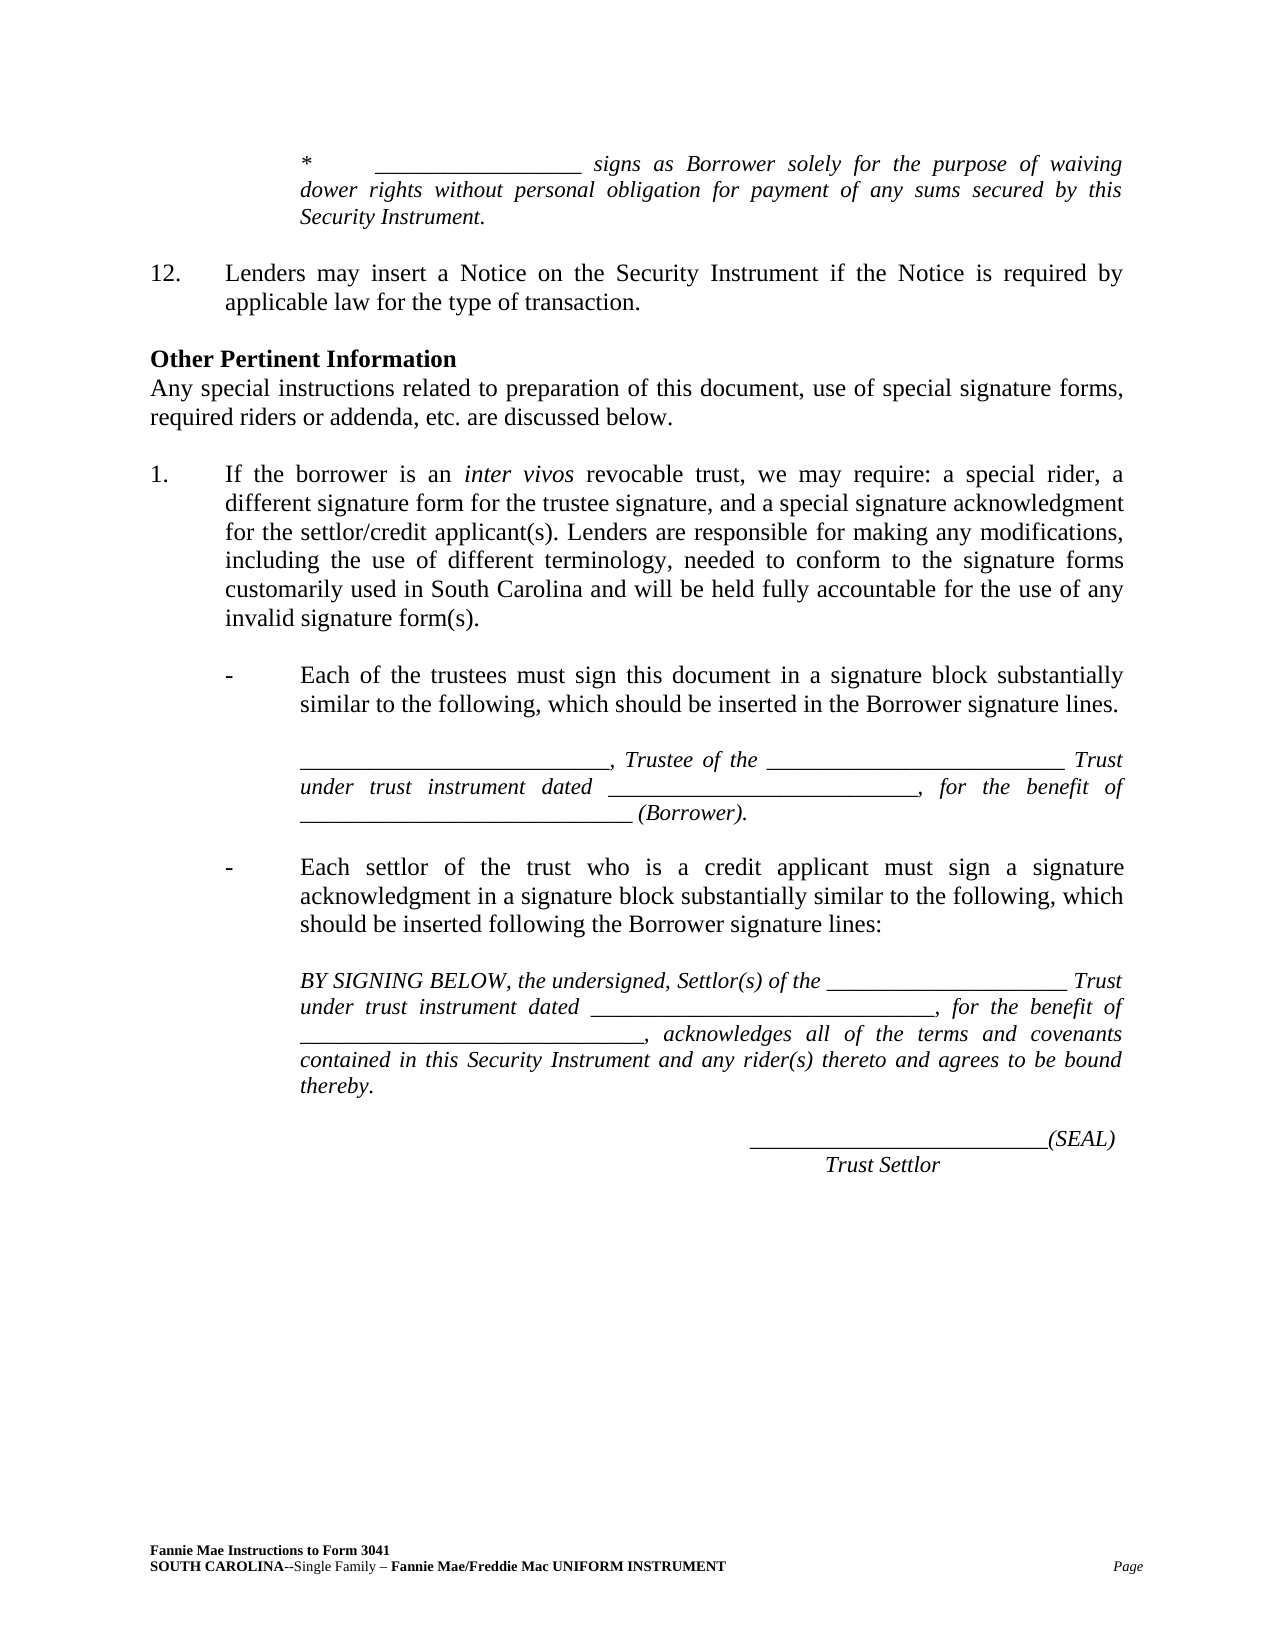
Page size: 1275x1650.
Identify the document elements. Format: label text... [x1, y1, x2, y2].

text * __________________ signs as Borrower solely for the purpose of waiving dower rights without personal obligation for payment of any sums secured by this Security Instrument. [300, 150, 1125, 229]
text Any special instructions related to preparation of this document, use of special signature forms, required riders or addenda, etc. are discussed below. [150, 373, 1125, 430]
text 12. Lenders may insert a Notice on the Security Instrument if the Notice is required by applicable law for the type of transaction. [150, 258, 1125, 315]
text __________________________(SEAL) [150, 1125, 1125, 1151]
text 1. If the borrower is an inter vivos revocable trust, we may require: a special rider, a different signature form for the trustee signature, and a special signature acknowledgment for the settlor/credit applicant(s). Lenders are responsible for making any modifications, including the use of different terminology, needed to conform to the signature forms customarily used in and will be held fully accountable for the use of any invalid signature form(s). [150, 459, 1125, 632]
text BY SIGNING BELOW, the undersigned, Settlor(s) of the _____________________ Trust under trust instrument dated ______________________________, for the benefit of ______________________________, acknowledges all of the terms and covenants contained in this Security Instrument and any rider(s) thereto and agrees to be bound thereby. [300, 967, 1125, 1099]
text ___________________________, Trustee of the __________________________ Trust under trust instrument dated ___________________________, for the benefit of _____________________________ (Borrower). [300, 747, 1125, 826]
text - Each settlor of the trust who is a credit applicant must sign a signature acknowledgment in a signature block substantially similar to the following, which should be inserted following the Borrower signature lines: [225, 852, 1125, 938]
text Other Pertinent Information [150, 344, 1125, 373]
text - Each of the trustees must sign this document in a signature block substantially similar to the following, which should be inserted in the Borrower signature lines. [225, 660, 1125, 718]
text Trust Settlor [150, 1151, 1125, 1178]
